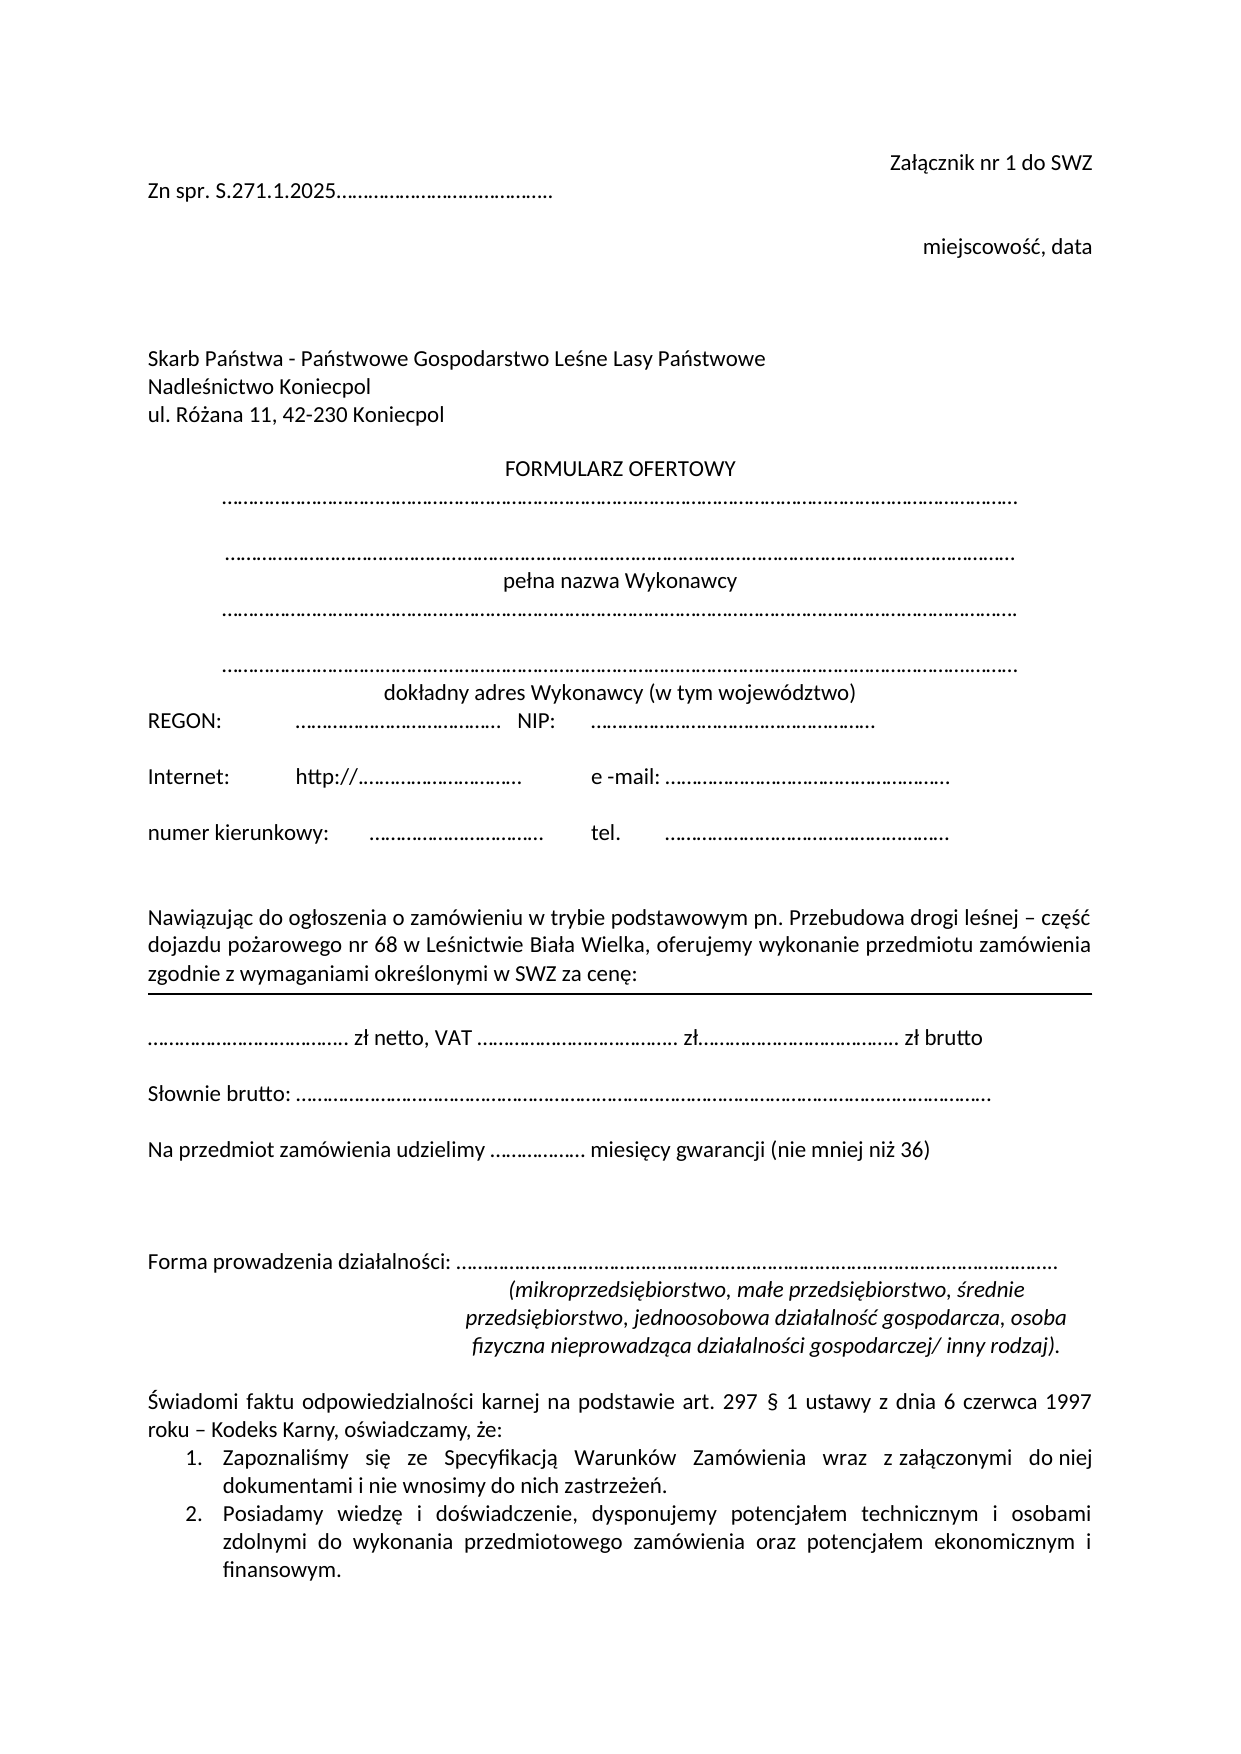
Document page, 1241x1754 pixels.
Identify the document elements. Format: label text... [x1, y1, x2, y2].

text FORMULARZ OFERTOWY [148, 454, 1092, 482]
text dokładny adres Wykonawcy (w tym województwo) [148, 678, 1092, 706]
text …………………………………………………………………….……………………………………………………………… [148, 482, 1092, 510]
text ……………………………….. zł netto, VAT ……………………………….. zł……………………………….. zł brutto [148, 1023, 1092, 1051]
text Nadleśnictwo Koniecpol [148, 372, 1092, 400]
text Świadomi faktu odpowiedzialności karnej na podstawie art. 297 § 1 ustawy z dnia 6 czerwca 1997 roku – Kodeks Karny, oświadczamy, że: [148, 1387, 1092, 1443]
text numer kierunkowy: …………………………… tel. ……………………………………………… [148, 818, 1092, 847]
text Skarb Państwa - Państwowe Gospodarstwo Leśne Lasy Państwowe [148, 344, 1092, 372]
text …………………………………………………………………………………………………………………………….……… [148, 650, 1092, 678]
subtitle Załącznik nr 1 do SWZ [148, 148, 1092, 176]
text miejscowość, data [148, 232, 1092, 260]
text Internet: http://.………………………… e -mail: ……………………………………………… [148, 762, 1092, 791]
text Nawiązując do ogłoszenia o zamówieniu w trybie podstawowym pn. Przebudowa drogi leśnej – część dojazdu pożarowego nr 68 w Leśnictwie Biała Wielka, oferujemy wykonanie przedmiotu zamówienia zgodnie z wymaganiami określonymi w SWZ za cenę: [148, 903, 1092, 993]
text …………………………………………………………………………………………………………………………………… [148, 538, 1092, 566]
text ……………………………………………………………………………………………………………………………………. [148, 594, 1092, 622]
list Zapoznaliśmy się ze Specyfikacją Warunków Zamówienia wraz z załączonymi do niej dokumentami i nie wnosimy do nich zastrzeżeń. [185, 1443, 1092, 1499]
list Na przedmiot zamówienia udzielimy ……………… miesięcy gwarancji (nie mniej niż 36) [148, 1135, 1092, 1163]
text ul. Różana 11, 42-230 Koniecpol [148, 400, 1092, 428]
text Zn spr. S.271.1.2025………………………………….. [148, 176, 1092, 204]
text Słownie brutto: …………………………………………………………………………………………………………………… [148, 1079, 1092, 1107]
text REGON: ………………………………… NIP: ……………………………………………… [148, 706, 1092, 734]
text pełna nazwa Wykonawcy [148, 566, 1092, 594]
list Posiadamy wiedzę i doświadczenie, dysponujemy potencjałem technicznym i osobami zdolnymi do wykonania przedmiotowego zamówienia oraz potencjałem ekonomicznym i finansowym. [185, 1499, 1092, 1583]
text Forma prowadzenia działalności: ………………………………………………………………………………………….……….. [148, 1247, 1092, 1275]
text (mikroprzedsiębiorstwo, małe przedsiębiorstwo, średnie przedsiębiorstwo, jednoosobowa działalność gospodarcza, osoba fizyczna nieprowadząca działalności gospodarczej/ inny rodzaj). [443, 1275, 1092, 1359]
